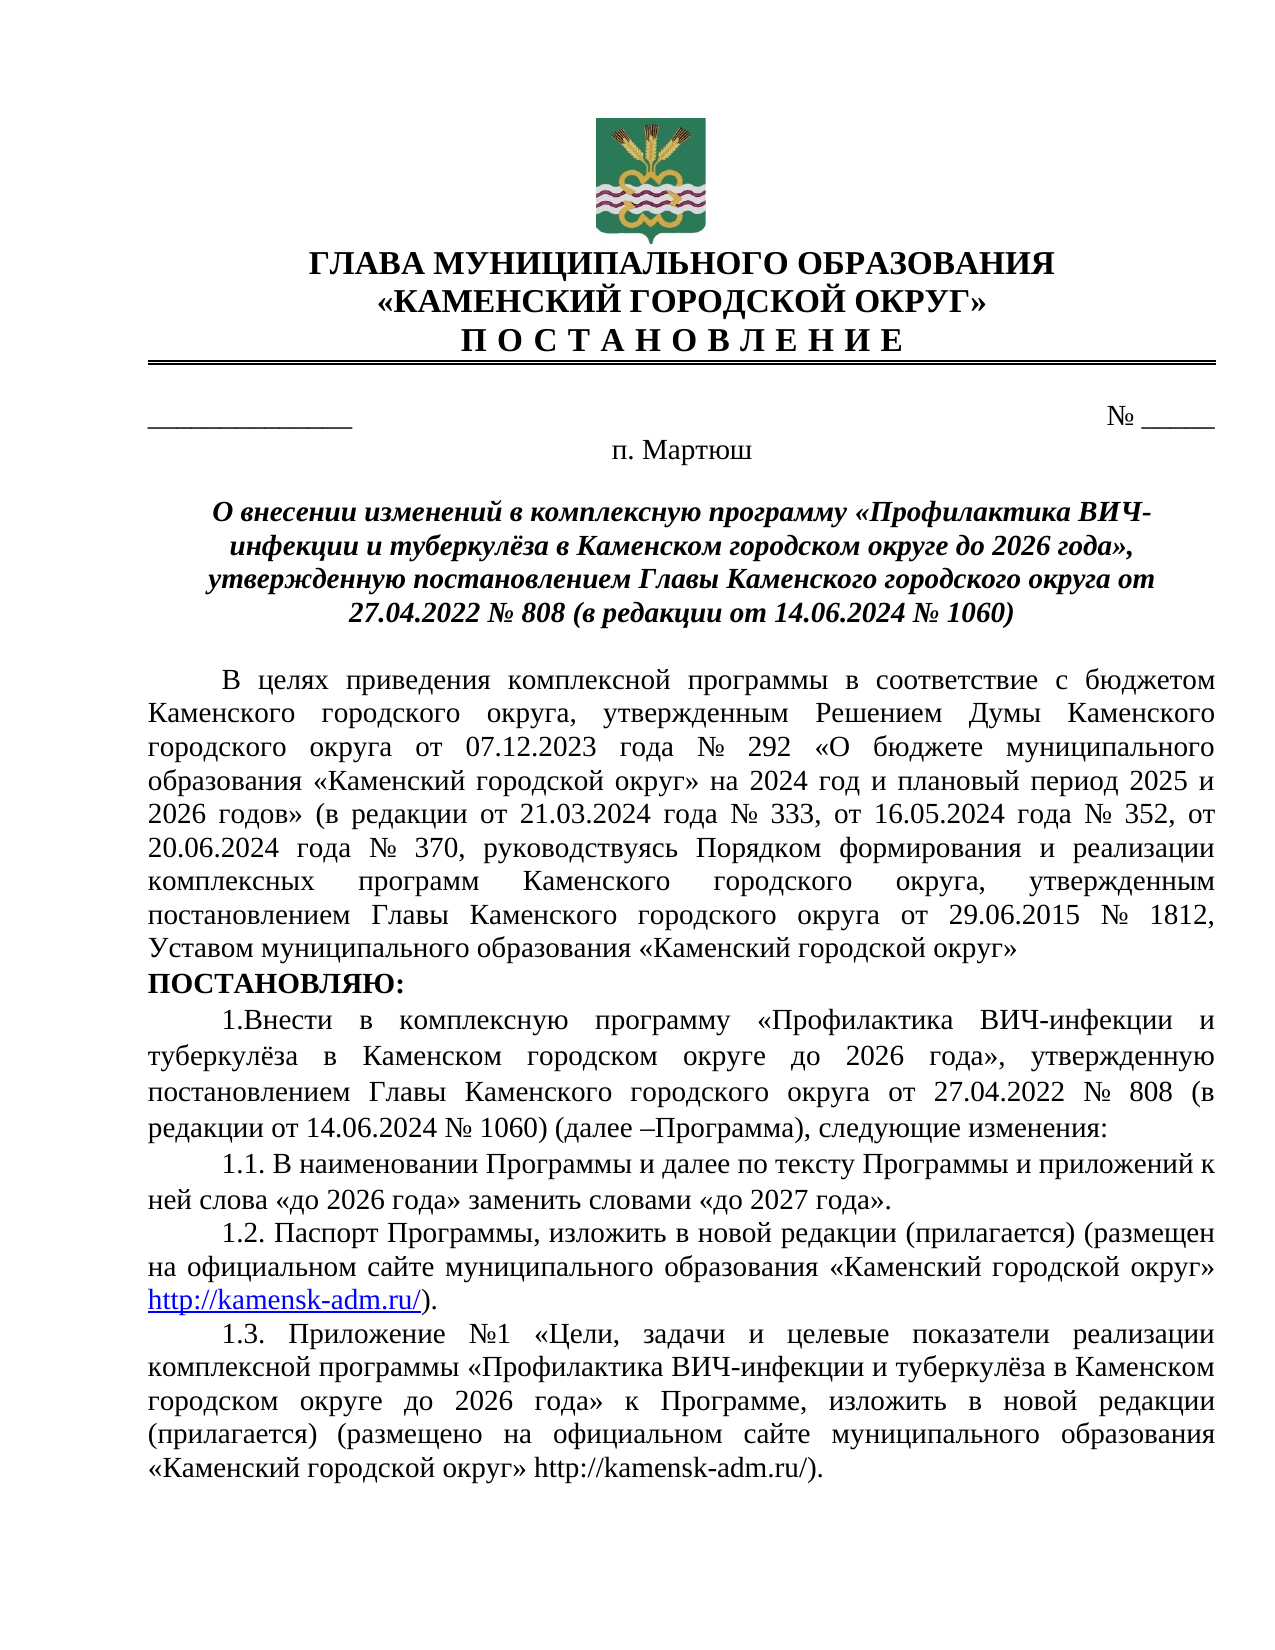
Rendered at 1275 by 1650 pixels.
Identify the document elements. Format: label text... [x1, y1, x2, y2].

subtitle ПОСТАНОВЛЕНИЕ [148, 320, 1216, 360]
text О внесении изменений в комплексную программу «Профилактика ВИЧ-инфекции и туберкулёза в Каменском городском округе до 2026 года», утвержденную постановлением Главы Каменского городского округа от 27.04.2022 № 808 (в редакции от 14.06.2024 № 1060) [148, 494, 1216, 628]
picture [596, 118, 706, 244]
text ______________ № _____ [148, 398, 1216, 432]
text В целях приведения комплексной программы в соответствие с бюджетом Каменского городского округа, утвержденным Решением Думы Каменского городского округа от 07.12.2023 года № 292 «О бюджете муниципального образования «Каменский городской округ» на 2024 год и плановый период 2025 и 2026 годов» (в редакции от 21.03.2024 года № 333, от 16.05.2024 года № 352, от 20.06.2024 года № 370, руководствуясь Порядком формирования и реализации комплексных программ Каменского городского округа, утвержденным постановлением Главы Каменского городского округа от 29.06.2015 № 1812, Уставом муниципального образования «Каменский городской округ» [148, 662, 1216, 964]
text 1.2. Паспорт Программы, изложить в новой редакции (прилагается) (размещен на официальном сайте муниципального образования «Каменский городской округ» http://kamensk-adm.ru/). [148, 1215, 1216, 1316]
text 1.1. В наименовании Программы и далее по тексту Программы и приложений к ней слова «до 2026 года» заменить словами «до 2027 года». [148, 1143, 1216, 1215]
text ГЛАВА МУНИЦИПАЛЬНОГО ОБРАЗОВАНИЯ [148, 243, 1216, 281]
text 1.3. Приложение №1 «Цели, задачи и целевые показатели реализации комплексной программы «Профилактика ВИЧ-инфекции и туберкулёза в Каменском городском округе до 2026 года» к Программе, изложить в новой редакции (прилагается) (размещено на официальном сайте муниципального образования «Каменский городской округ» http://kamensk-adm.ru/). [148, 1316, 1216, 1484]
text ПОСТАНОВЛЯЮ: [148, 964, 1216, 1000]
text «КАМЕНСКИЙ ГОРОДСКОЙ ОКРУГ» [148, 281, 1216, 320]
text п. Мартюш [148, 432, 1216, 466]
text 1.Внести в комплексную программу «Профилактика ВИЧ-инфекции и туберкулёза в Каменском городском округе до 2026 года», утвержденную постановлением Главы Каменского городского округа от 27.04.2022 № 808 (в редакции от 14.06.2024 № 1060) (далее –Программа), следующие изменения: [148, 1000, 1216, 1143]
